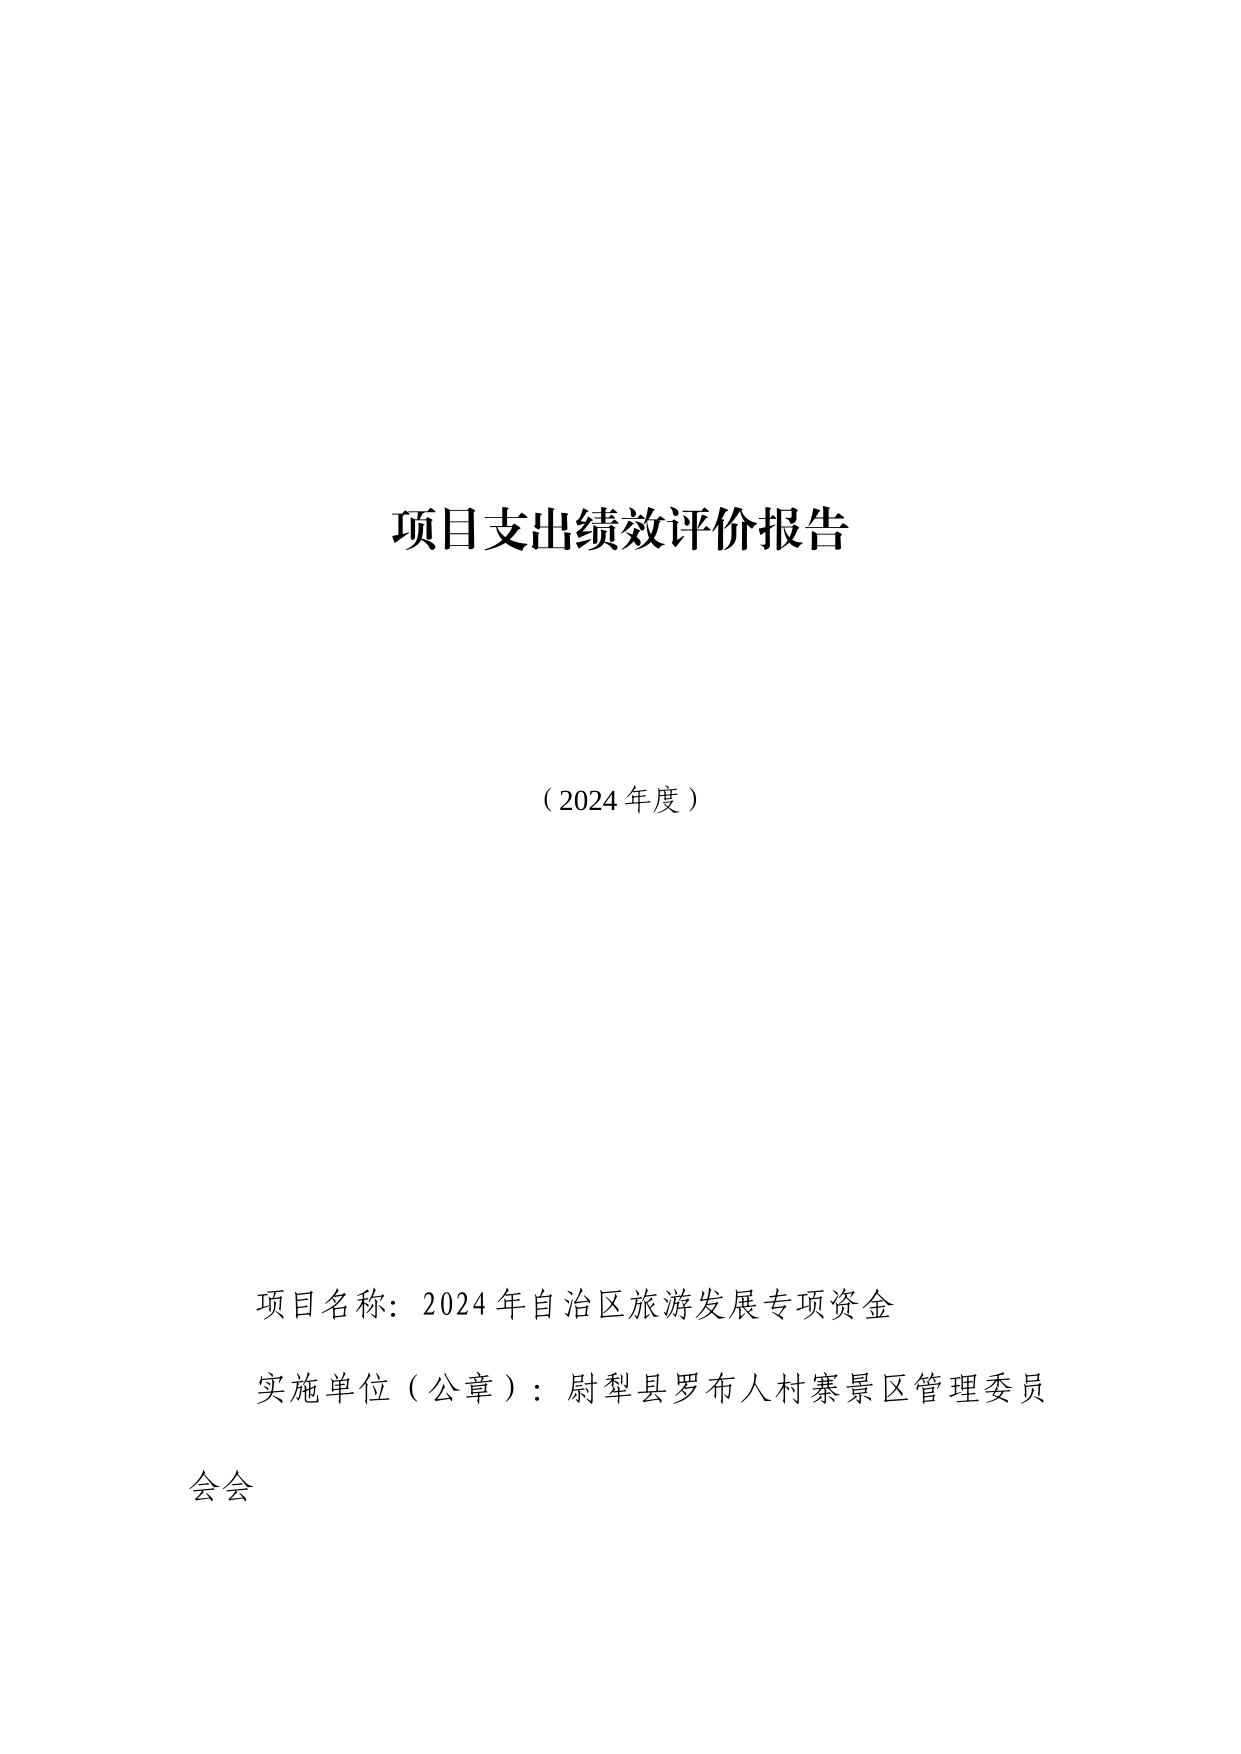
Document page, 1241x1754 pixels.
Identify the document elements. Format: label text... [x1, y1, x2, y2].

text （2024年度） [187, 766, 1053, 831]
text 实施单位（公章）：尉犁县罗布人村寨景区管理委员会会 [187, 1354, 1053, 1516]
subtitle 项目支出绩效评价报告 [187, 499, 1053, 564]
text 项目名称：2024年自治区旅游发展专项资金 [187, 1270, 1053, 1335]
